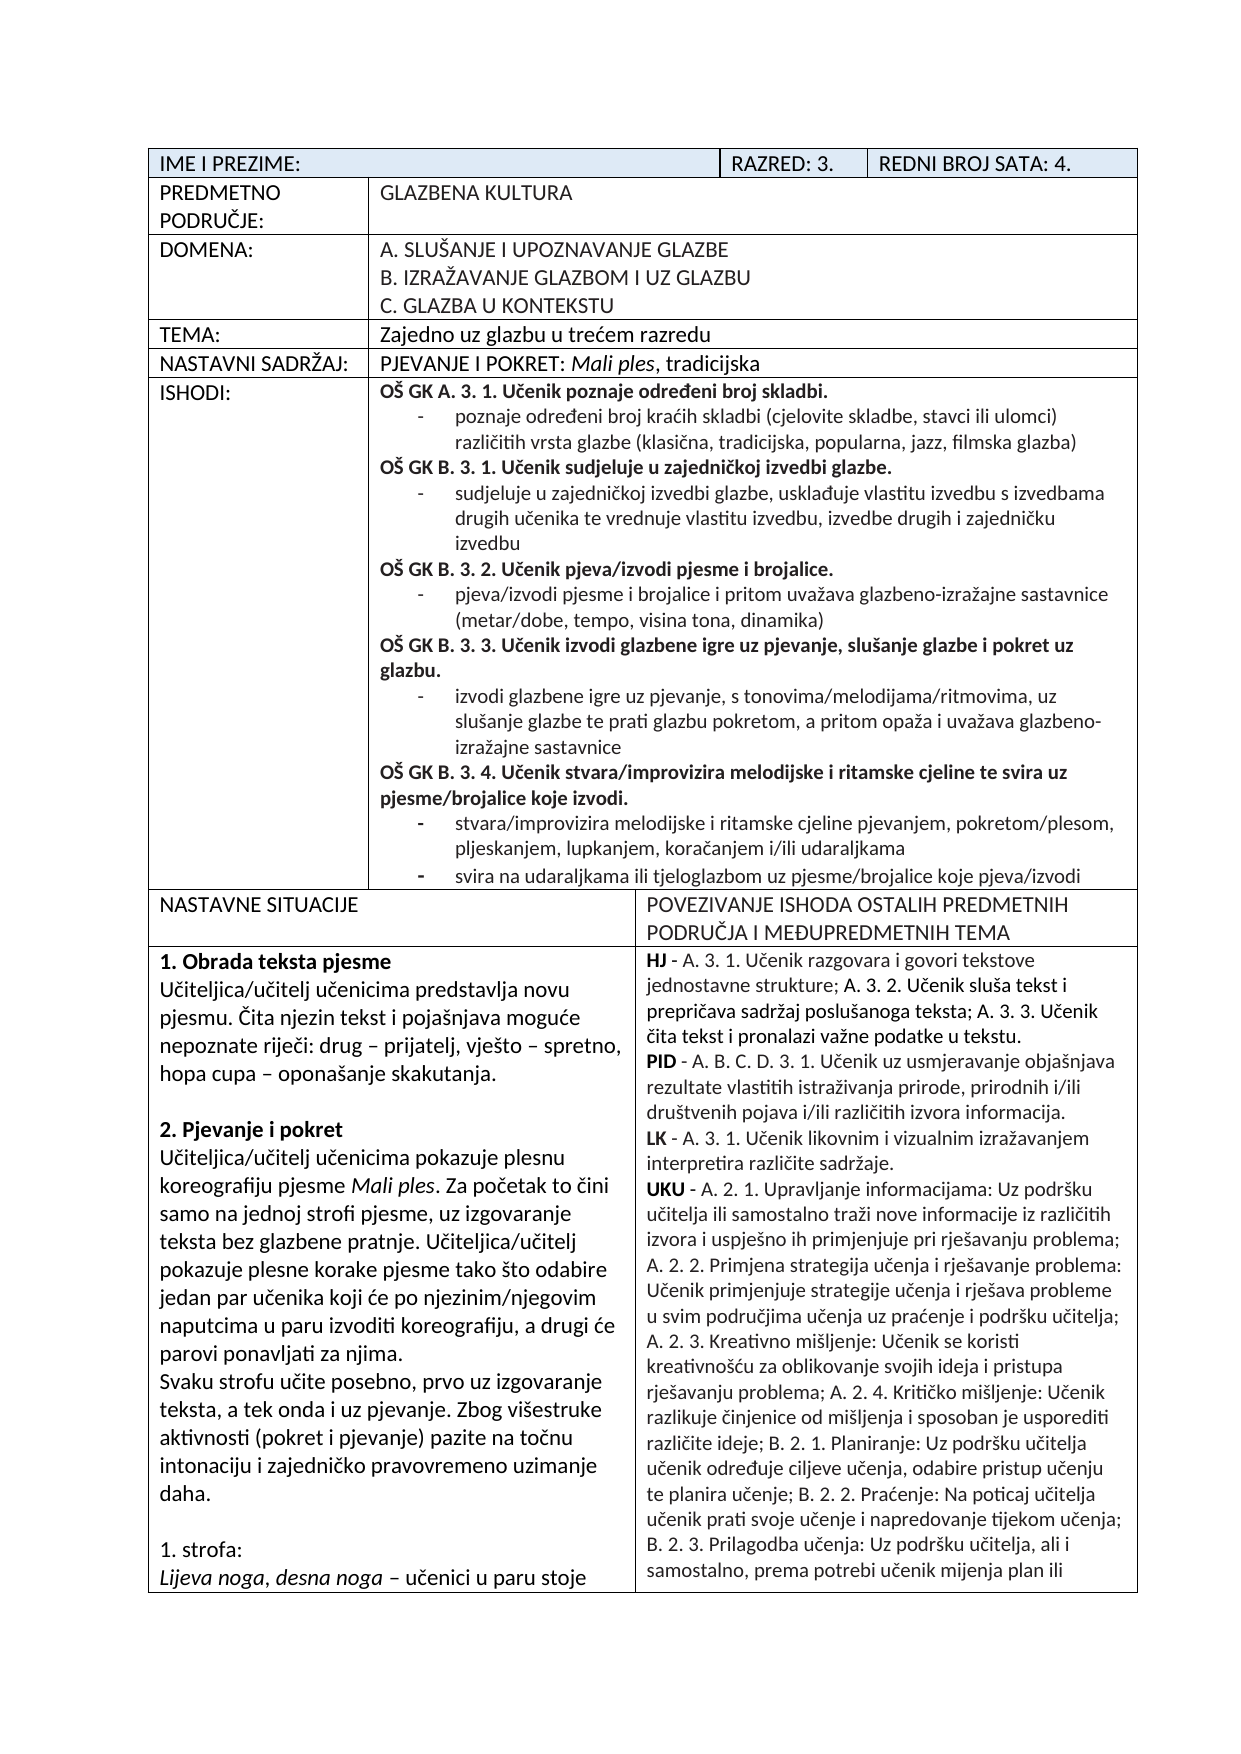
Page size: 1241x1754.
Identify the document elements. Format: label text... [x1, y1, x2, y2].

table_header RAZRED: 3. [721, 149, 867, 177]
table_cell TEMA: [149, 320, 368, 348]
table_cell Zajedno uz glazbu u trećem razredu [369, 320, 1137, 348]
table_cell PREDMETNO PODRUČJE: [149, 178, 368, 234]
table_cell ISHODI: [149, 378, 368, 889]
table_cell OŠ GK A. 3. 1. Učenik poznaje određeni broj skladbi. poznaje određeni broj kraćih skladbi (cjelovite skladbe, stavci ili ulomci) različitih vrsta glazbe (klasična, tradicijska, popularna, jazz, filmska glazba) OŠ GK B. 3. 1. Učenik sudjeluje u zajedničkoj izvedbi glazbe. sudjeluje u zajedničkoj izvedbi glazbe, usklađuje vlastitu izvedbu s izvedbama drugih učenika te vrednuje vlastitu izvedbu, izvedbe drugih i zajedničku izvedbu OŠ GK B. 3. 2. Učenik pjeva/izvodi pjesme i brojalice. pjeva/izvodi pjesme i brojalice i pritom uvažava glazbeno-izražajne sastavnice (metar/dobe, tempo, visina tona, dinamika) OŠ GK B. 3. 3. Učenik izvodi glazbene igre uz pjevanje, slušanje glazbe i pokret uz glazbu. izvodi glazbene igre uz pjevanje, s tonovima/melodijama/ritmovima, uz slušanje glazbe te prati glazbu pokretom, a pritom opaža i uvažava glazbeno-izražajne sastavnice OŠ GK B. 3. 4. Učenik stvara/improvizira melodijske i ritamske cjeline te svira uz pjesme/brojalice koje izvodi. stvara/improvizira melodijske i ritamske cjeline pjevanjem, pokretom/plesom, pljeskanjem, lupkanjem, koračanjem i/ili udaraljkama svira na udaraljkama ili tjeloglazbom uz pjesme/brojalice koje pjeva/izvodi [369, 378, 1137, 889]
table_header IME I PREZIME: [149, 149, 719, 177]
table_cell NASTAVNE SITUACIJE [149, 890, 635, 946]
table_cell POVEZIVANJE ISHODA OSTALIH PREDMETNIH PODRUČJA I MEĐUPREDMETNIH TEMA [636, 890, 1137, 946]
table_cell PJEVANJE I POKRET: Mali ples, tradicijska [369, 349, 1137, 377]
table_cell DOMENA: [149, 235, 368, 319]
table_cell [149, 947, 635, 1592]
table_cell A. SLUŠANJE I UPOZNAVANJE GLAZBE B. IZRAŽAVANJE GLAZBOM I UZ GLAZBU C. GLAZBA U KONTEKSTU [369, 235, 1137, 319]
table_header REDNI BROJ SATA: 4. [868, 149, 1137, 177]
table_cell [636, 947, 1137, 1592]
table_cell NASTAVNI SADRŽAJ: [149, 349, 368, 377]
table_cell GLAZBENA KULTURA [369, 178, 1137, 234]
